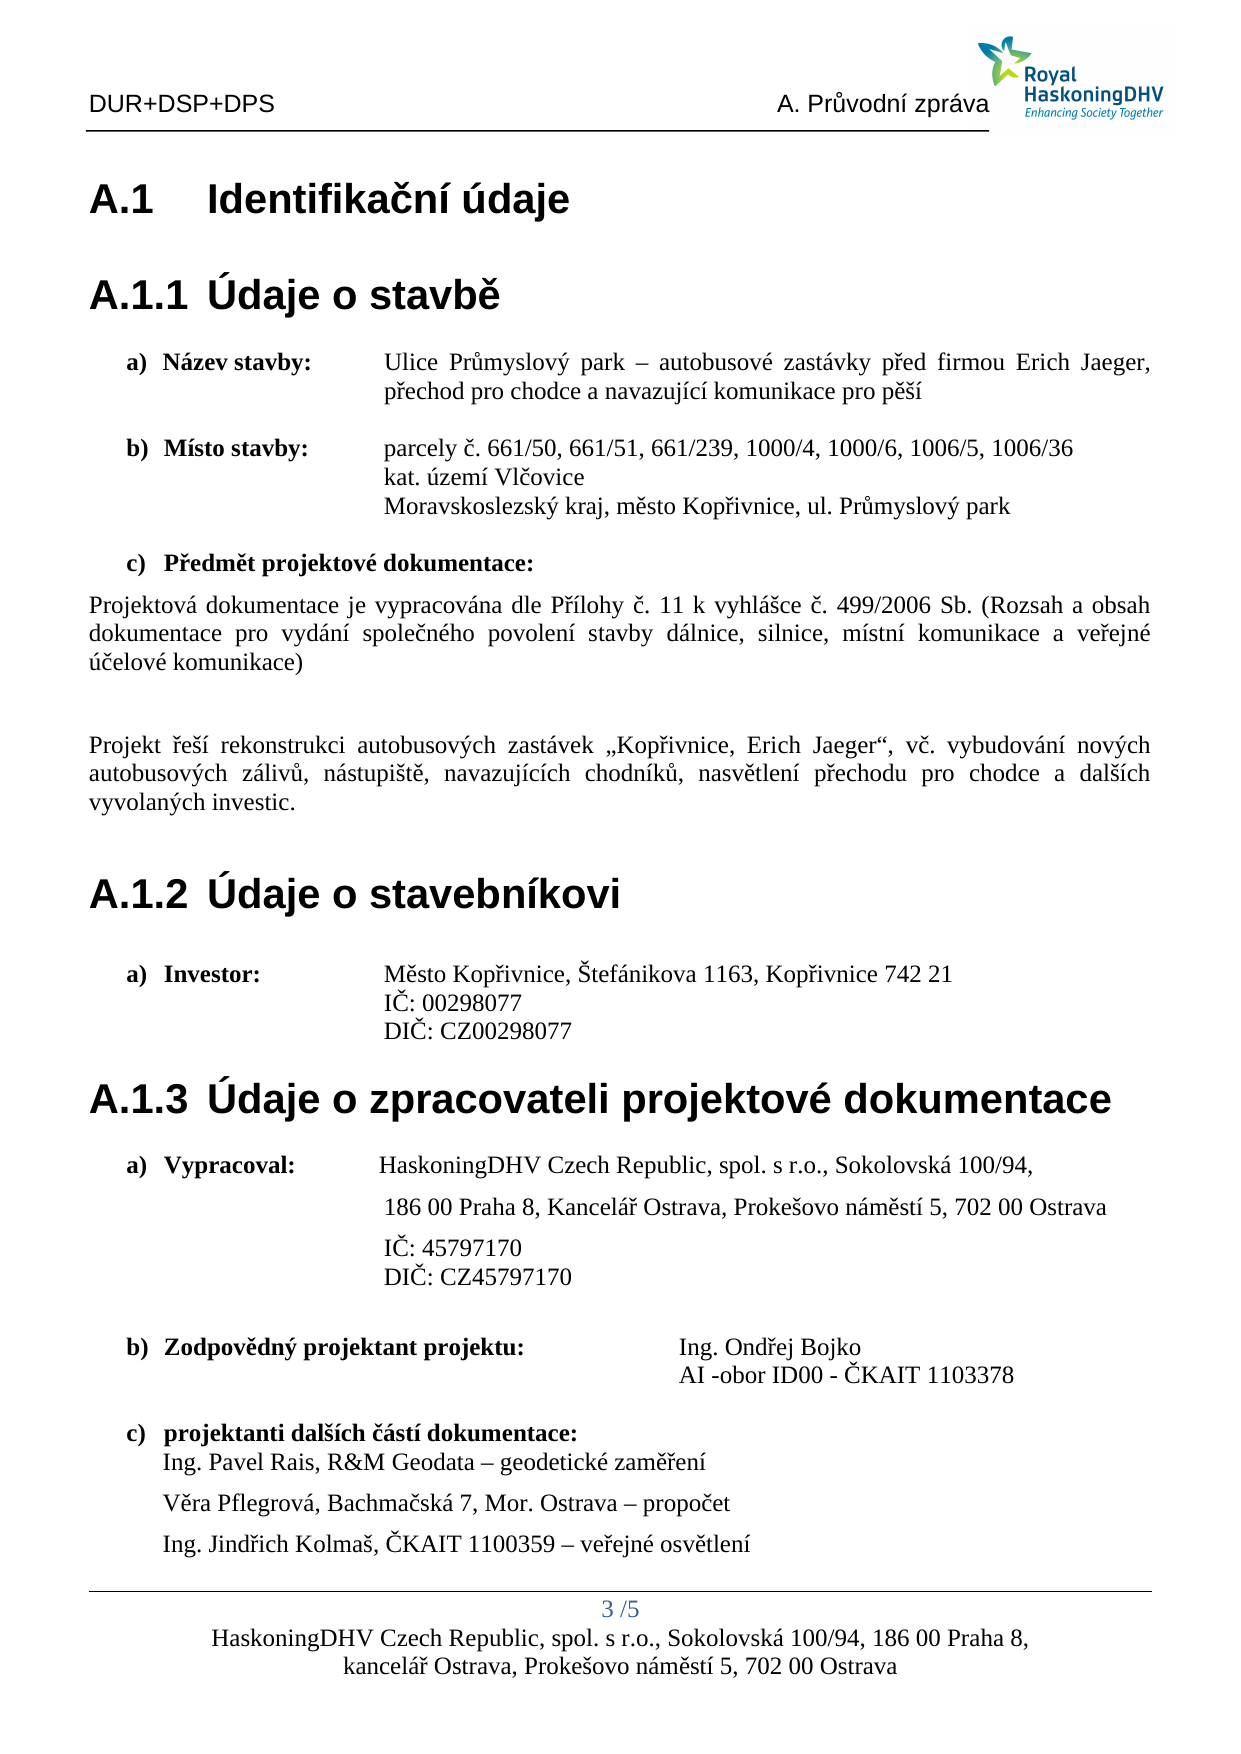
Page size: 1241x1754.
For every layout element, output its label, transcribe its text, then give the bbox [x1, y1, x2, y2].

list Investor: Město Kopřivnice, Štefánikova 1163, Kopřivnice 742 21 [126, 959, 1152, 988]
list Předmět projektové dokumentace: [126, 548, 1152, 577]
text kat. území Vlčovice [89, 462, 1152, 491]
text 186 00 Praha 8, Kancelář Ostrava, Prokešovo náměstí 5, 702 00 Ostrava [384, 1192, 1152, 1221]
text Ing. Jindřich Kolmaš, ČKAIT 1100359 – veřejné osvětlení [89, 1529, 1152, 1558]
text DIČ: CZ45797170 [310, 1262, 1152, 1291]
picture [966, 25, 1175, 131]
text IČ: 00298077 [310, 988, 1152, 1016]
text Ing. Pavel Rais, R&M Geodata – geodetické zaměření [89, 1447, 1152, 1476]
list Název stavby: Ulice Průmyslový park – autobusové zastávky před firmou Erich Jaeger, přechod pro chodce a navazující komunikace pro pěší [126, 347, 1152, 405]
list Vypracoval: HaskoningDHV Czech Republic, spol. s r.o., Sokolovská 100/94, [126, 1151, 1152, 1179]
text Věra Pflegrová, Bachmačská 7, Mor. Ostrava – propočet [89, 1488, 1152, 1517]
text AI -obor ID00 - ČKAIT 1103378 [531, 1361, 1152, 1389]
text A.1.2 Údaje o stavebníkovi [89, 870, 1152, 918]
text Moravskoslezský kraj, město Kopřivnice, ul. Průmyslový park [89, 491, 1152, 520]
list projektanti dalších částí dokumentace: [126, 1418, 1152, 1447]
text A.1 Identifikační údaje [89, 175, 1152, 223]
text Projekt řeší rekonstrukci autobusových zastávek „Kopřivnice, Erich Jaeger“, vč. vybudování nových autobusových zálivů, nástupiště, navazujících chodníků, nasvětlení přechodu pro chodce a dalších vyvolaných investic. [89, 730, 1152, 816]
text DIČ: CZ00298077 [310, 1016, 1152, 1045]
list Místo stavby: parcely č. 661/50, 661/51, 661/239, 1000/4, 1000/6, 1006/5, 1006/36 [126, 433, 1152, 462]
text IČ: 45797170 [310, 1233, 1152, 1262]
text A.1.3 Údaje o zpracovateli projektové dokumentace [89, 1074, 1152, 1122]
text Projektová dokumentace je vypracována dle Přílohy č. 11 k vyhlášce č. 499/2006 Sb. (Rozsah a obsah dokumentace pro vydání společného povolení stavby dálnice, silnice, místní komunikace a veřejné účelové komunikace) [89, 590, 1152, 676]
list Zodpovědný projektant projektu: Ing. Ondřej Bojko [126, 1332, 1152, 1361]
text A.1.1 Údaje o stavbě [89, 271, 1152, 318]
